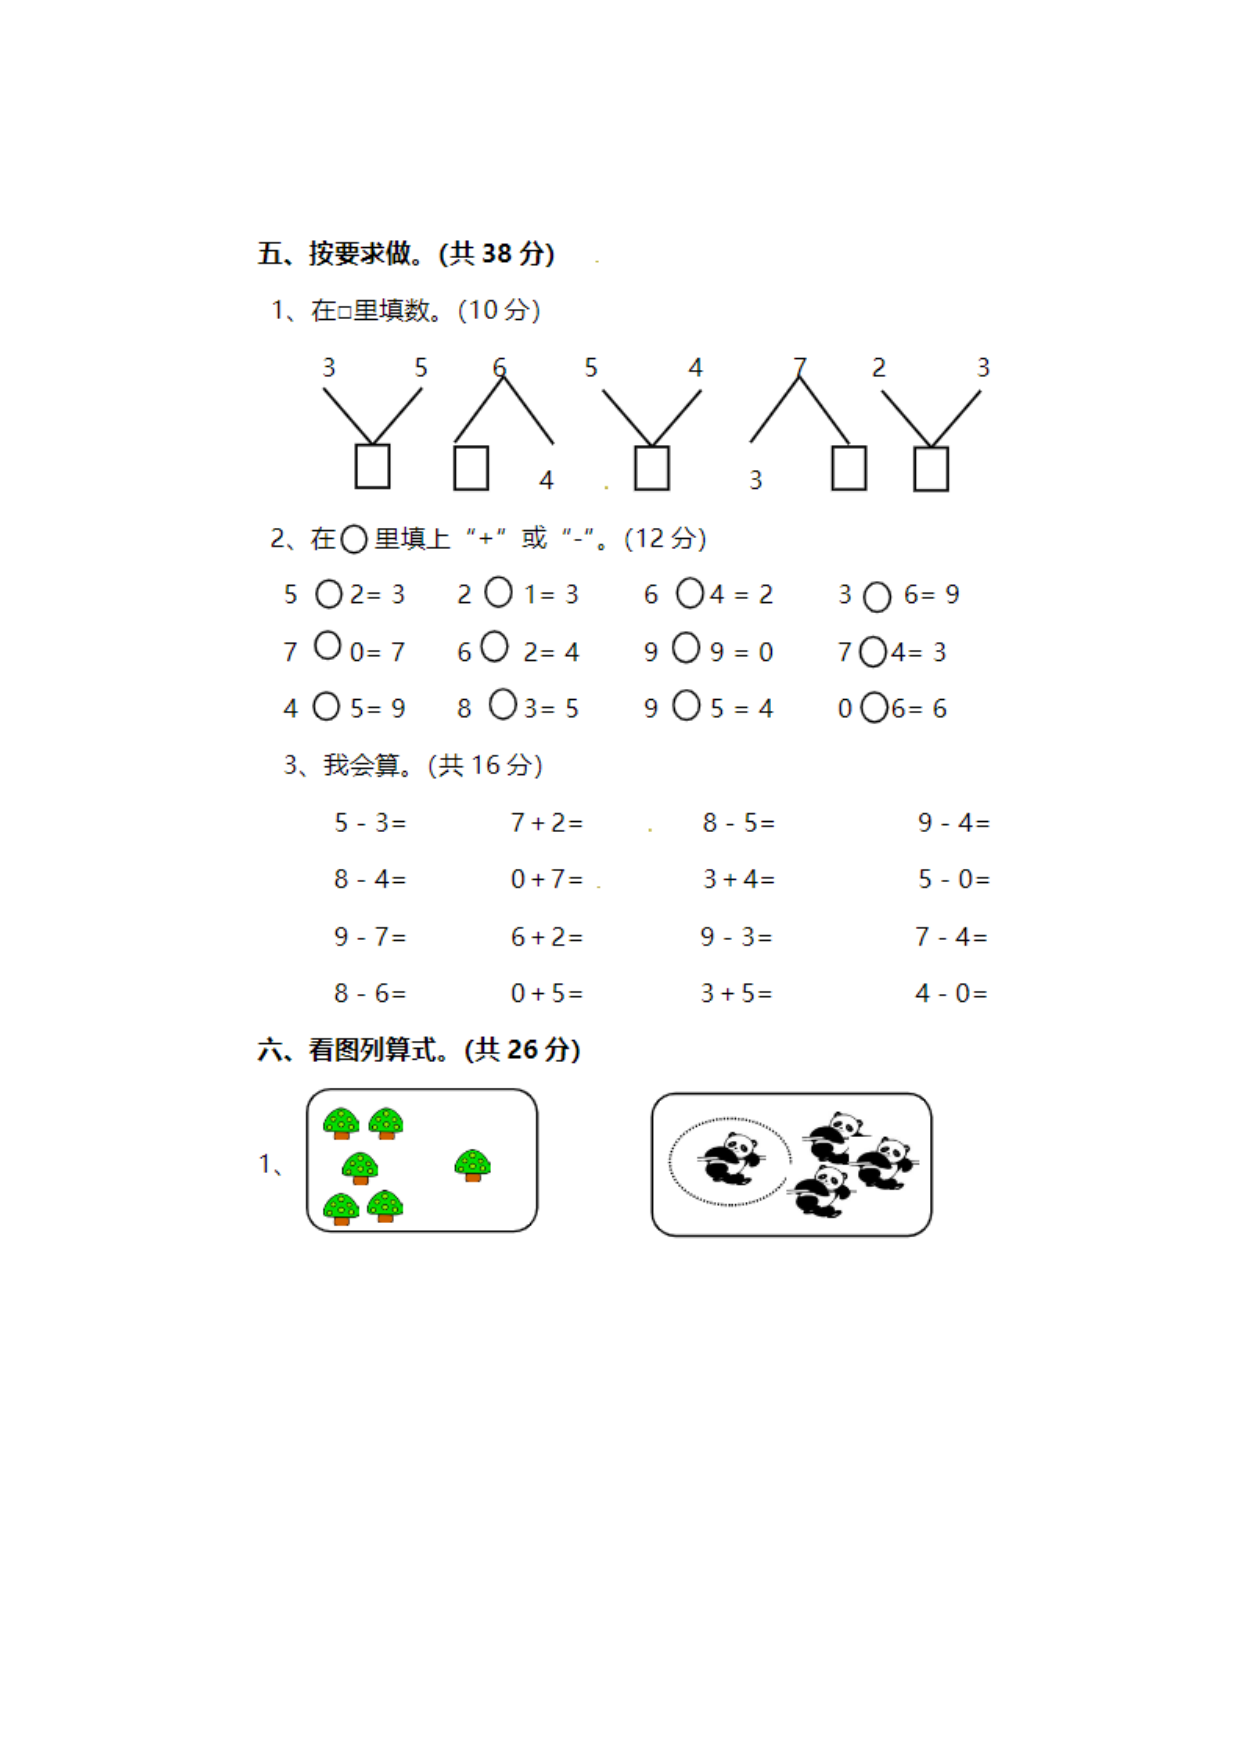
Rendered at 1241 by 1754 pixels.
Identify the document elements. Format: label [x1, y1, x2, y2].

picture [203, 162, 1037, 1370]
